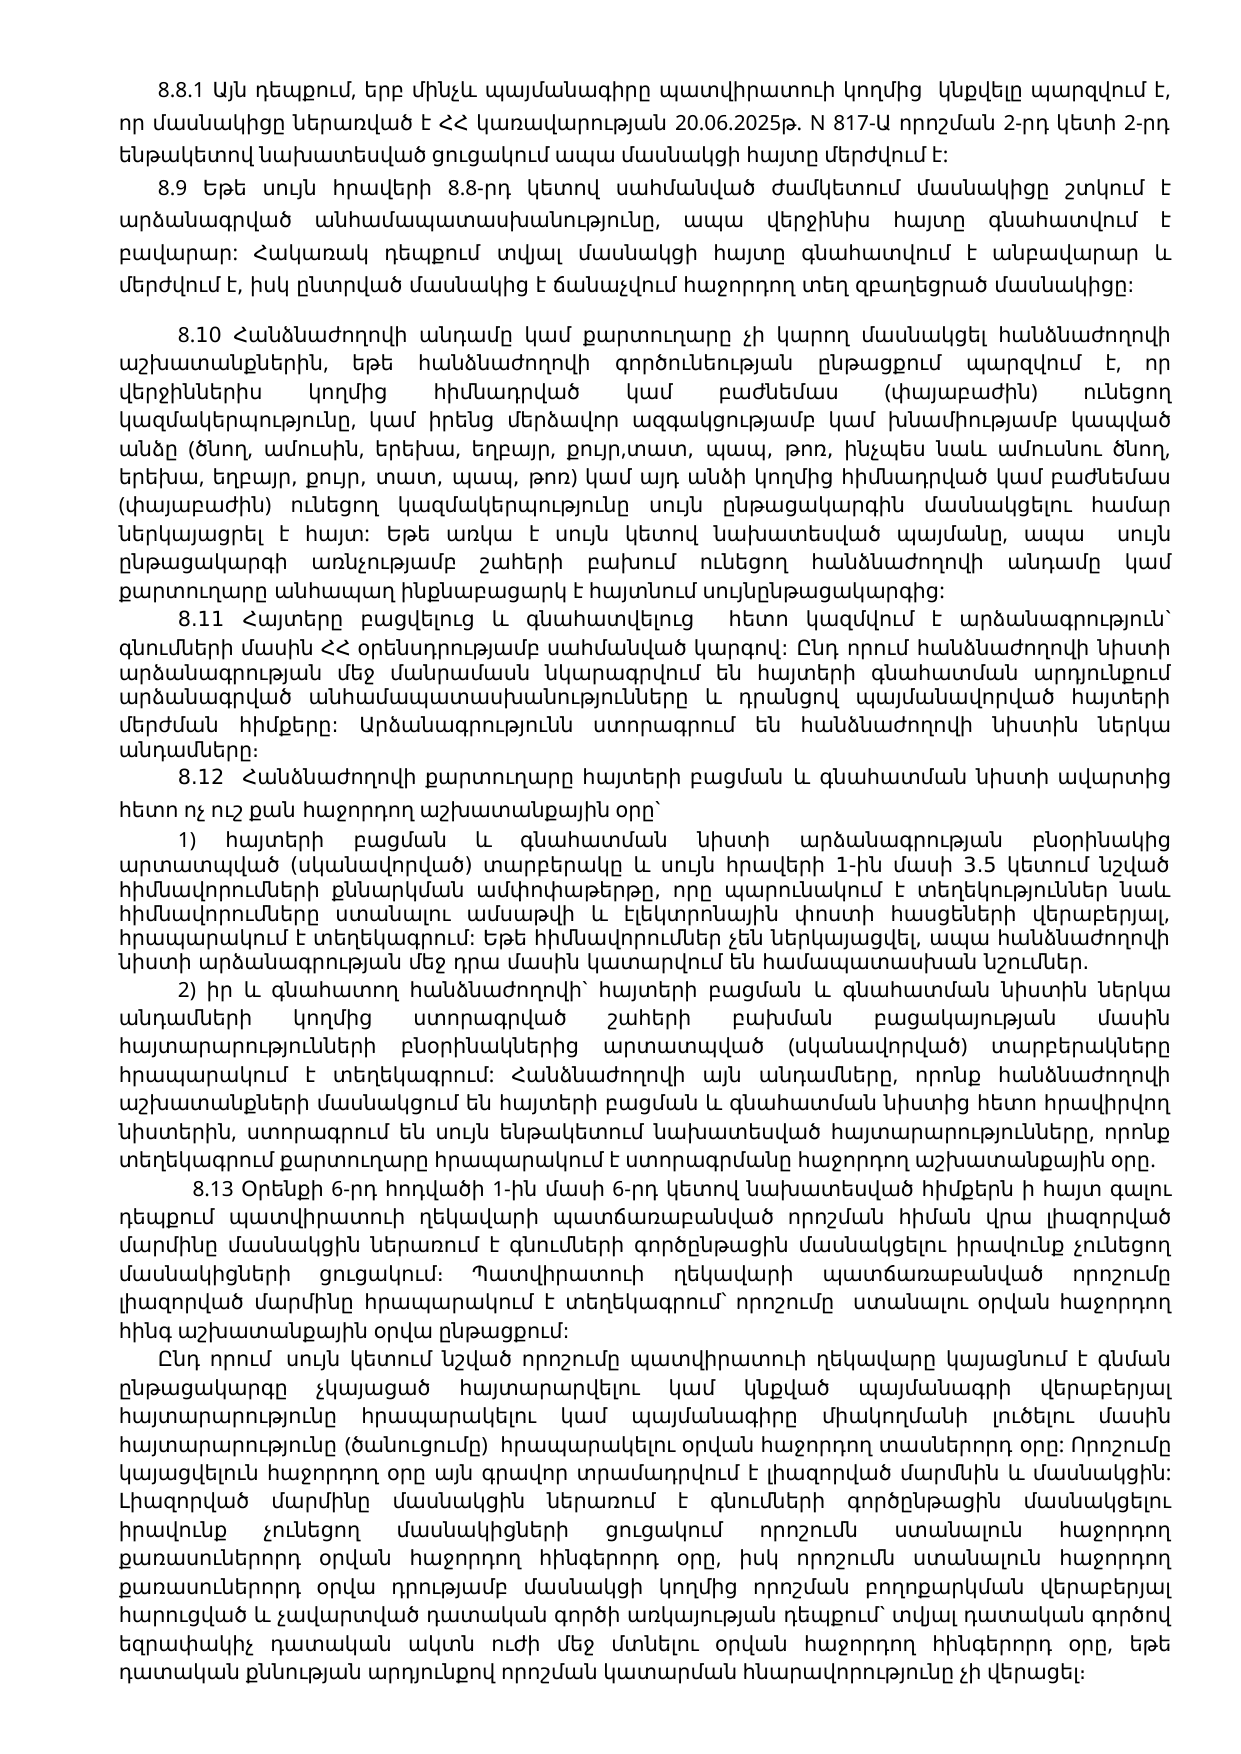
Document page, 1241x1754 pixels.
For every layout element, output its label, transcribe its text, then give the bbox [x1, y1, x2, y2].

text 8.11 Հայտերը բացվելուց և գնահատվելուց հետո կազմվում է արձանագրություն` գնումների մասին ՀՀ օրենսդրությամբ սահմանված կարգով: Ընդ որում հանձնաժողովի նիստի արձանագրության մեջ մանրամասն նկարագրվում են հայտերի գնահատման արդյունքում արձանագրված անհամապատասխանությունները և դրանցով պայմանավորված հայտերի մերժման հիմքերը: Արձանագրությունն ստորագրում են հանձնաժողովի նիստին ներկա անդամները։ [118, 604, 1171, 762]
text Ընդ որում սույն կետում նշված որոշումը պատվիրատուի ղեկավարը կայացնում է գնման ընթացակարգը չկայացած հայտարարվելու կամ կնքված պայմանագրի վերաբերյալ հայտարարությունը հրապարակելու կամ պայմանագիրը միակողմանի լուծելու մասին հայտարարությունը (ծանուցումը) հրապարակելու օրվան հաջորդող տասներորդ օրը: Որոշումը կայացվելուն հաջորդող օրը այն գրավոր տրամադրվում է լիազորված մարմնին և մասնակցին: Լիազորված մարմինը մասնակցին ներառում է գնումների գործընթացին մասնակցելու իրավունք չունեցող մասնակիցների ցուցակում որոշումն ստանալուն հաջորդող քառասուներորդ օրվան հաջորդող հինգերորդ օրը, իսկ որոշումն ստանալուն հաջորդող քառասուներորդ օրվա դրությամբ մասնակցի կողմից որոշման բողոքարկման վերաբերյալ հարուցված և չավարտված դատական գործի առկայության դեպքում` տվյալ դատական գործով եզրափակիչ դատական ակտն ուժի մեջ մտնելու օրվան հաջորդող հինգերորդ օրը, եթե դատական քննության արդյունքով որոշման կատարման հնարավորությունը չի վերացել։ [118, 1344, 1171, 1686]
text 2) իր և գնահատող հանձնաժողովի` հայտերի բացման և գնահատման նիստին ներկա անդամների կողմից ստորագրված շահերի բախման բացակայության մասին հայտարարությունների բնօրինակներից արտատպված (սկանավորված) տարբերակները հրապարակում է տեղեկագրում: Հանձնաժողովի այն անդամները, որոնք հանձնաժողովի աշխատանքների մասնակցում են հայտերի բացման և գնահատման նիստից հետո հրավիրվող նիստերին, ստորագրում են սույն ենթակետում նախատեսված հայտարարությունները, որոնք տեղեկագրում քարտուղարը հրապարակում է ստորագրմանը հաջորդող աշխատանքային օրը. [118, 975, 1171, 1174]
text 1) հայտերի բացման և գնահատման նիստի արձանագրության բնօրինակից արտատպված (սկանավորված) տարբերակը և սույն հրավերի 1-ին մասի 3.5 կետում նշված հիմնավորումների քննարկման ամփոփաթերթը, որը պարունակում է տեղեկություններ նաև հիմնավորումները ստանալու ամսաթվի և էլեկտրոնային փոստի հասցեների վերաբերյալ, հրապարակում է տեղեկագրում: Եթե հիմնավորումներ չեն ներկայացվել, ապա հանձնաժողովի նիստի արձանագրության մեջ դրա մասին կատարվում են համապատասխան նշումներ. [118, 825, 1171, 975]
text 8.9 Եթե սույն հրավերի 8.8-րդ կետով սահմանված ժամկետում մասնակիցը շտկում է արձանագրված անհամապատասխանությունը, ապա վերջինիս հայտը գնահատվում է բավարար: Հակառակ դեպքում տվյալ մասնակցի հայտը գնահատվում է անբավարար և մերժվում է, իսկ ընտրված մասնակից է ճանաչվում հաջորդող տեղ զբաղեցրած մասնակիցը: [118, 173, 1171, 299]
text 8.8.1 Այն դեպքում, երբ մինչև պայմանագիրը պատվիրատուի կողմից կնքվելը պարզվում է, որ մասնակիցը ներառված է ՀՀ կառավարության 20.06.2025թ. N 817-Ա որոշման 2-րդ կետի 2-րդ ենթակետով նախատեսված ցուցակում ապա մասնակցի հայտը մերժվում է: [118, 75, 1171, 169]
text 8.12 Հանձնաժողովի քարտուղարը հայտերի բացման և գնահատման նիստի ավարտից հետո ոչ ուշ քան հաջորդող աշխատանքային օրը` [118, 762, 1171, 825]
text 8.13 Օրենքի 6-րդ հոդվածի 1-ին մասի 6-րդ կետով նախատեսված հիմքերն ի հայտ գալու դեպքում պատվիրատուի ղեկավարի պատճառաբանված որոշման հիման վրա լիազորված մարմինը մասնակցին ներառում է գնումների գործընթացին մասնակցելու իրավունք չունեցող մասնակիցների ցուցակում։ Պատվիրատուի ղեկավարի պատճառաբանված որոշումը լիազորված մարմինը հրապարակում է տեղեկագրում՝ որոշումը ստանալու օրվան հաջորդող հինգ աշխատանքային օրվա ընթացքում: [118, 1174, 1171, 1344]
text 8.10 Հանձնաժողովի անդամը կամ քարտուղարը չի կարող մասնակցել հանձնաժողովի աշխատանքներին, եթե հանձնաժողովի գործունեության ընթացքում պարզվում է, որ վերջիններիս կողմից հիմնադրված կամ բաժնեմաս (փայաբաժին) ունեցող կազմակերպությունը, կամ իրենց մերձավոր ազգակցությամբ կամ խնամիությամբ կապված անձը (ծնող, ամուսին, երեխա, եղբայր, քույր,տատ, պապ, թոռ, ինչպես նաև ամուսնու ծնող, երեխա, եղբայր, քույր, տատ, պապ, թոռ) կամ այդ անձի կողմից հիմնադրված կամ բաժնեմաս (փայաբաժին) ունեցող կազմակերպությունը սույն ընթացակարգին մասնակցելու համար ներկայացրել է հայտ: Եթե առկա է սույն կետով նախատեսված պայմանը, ապա սույն ընթացակարգի առնչությամբ շահերի բախում ունեցող հանձնաժողովի անդամը կամ քարտուղարը անհապաղ ինքնաբացարկ է հայտնում սույնընթացակարգից: [118, 320, 1171, 604]
